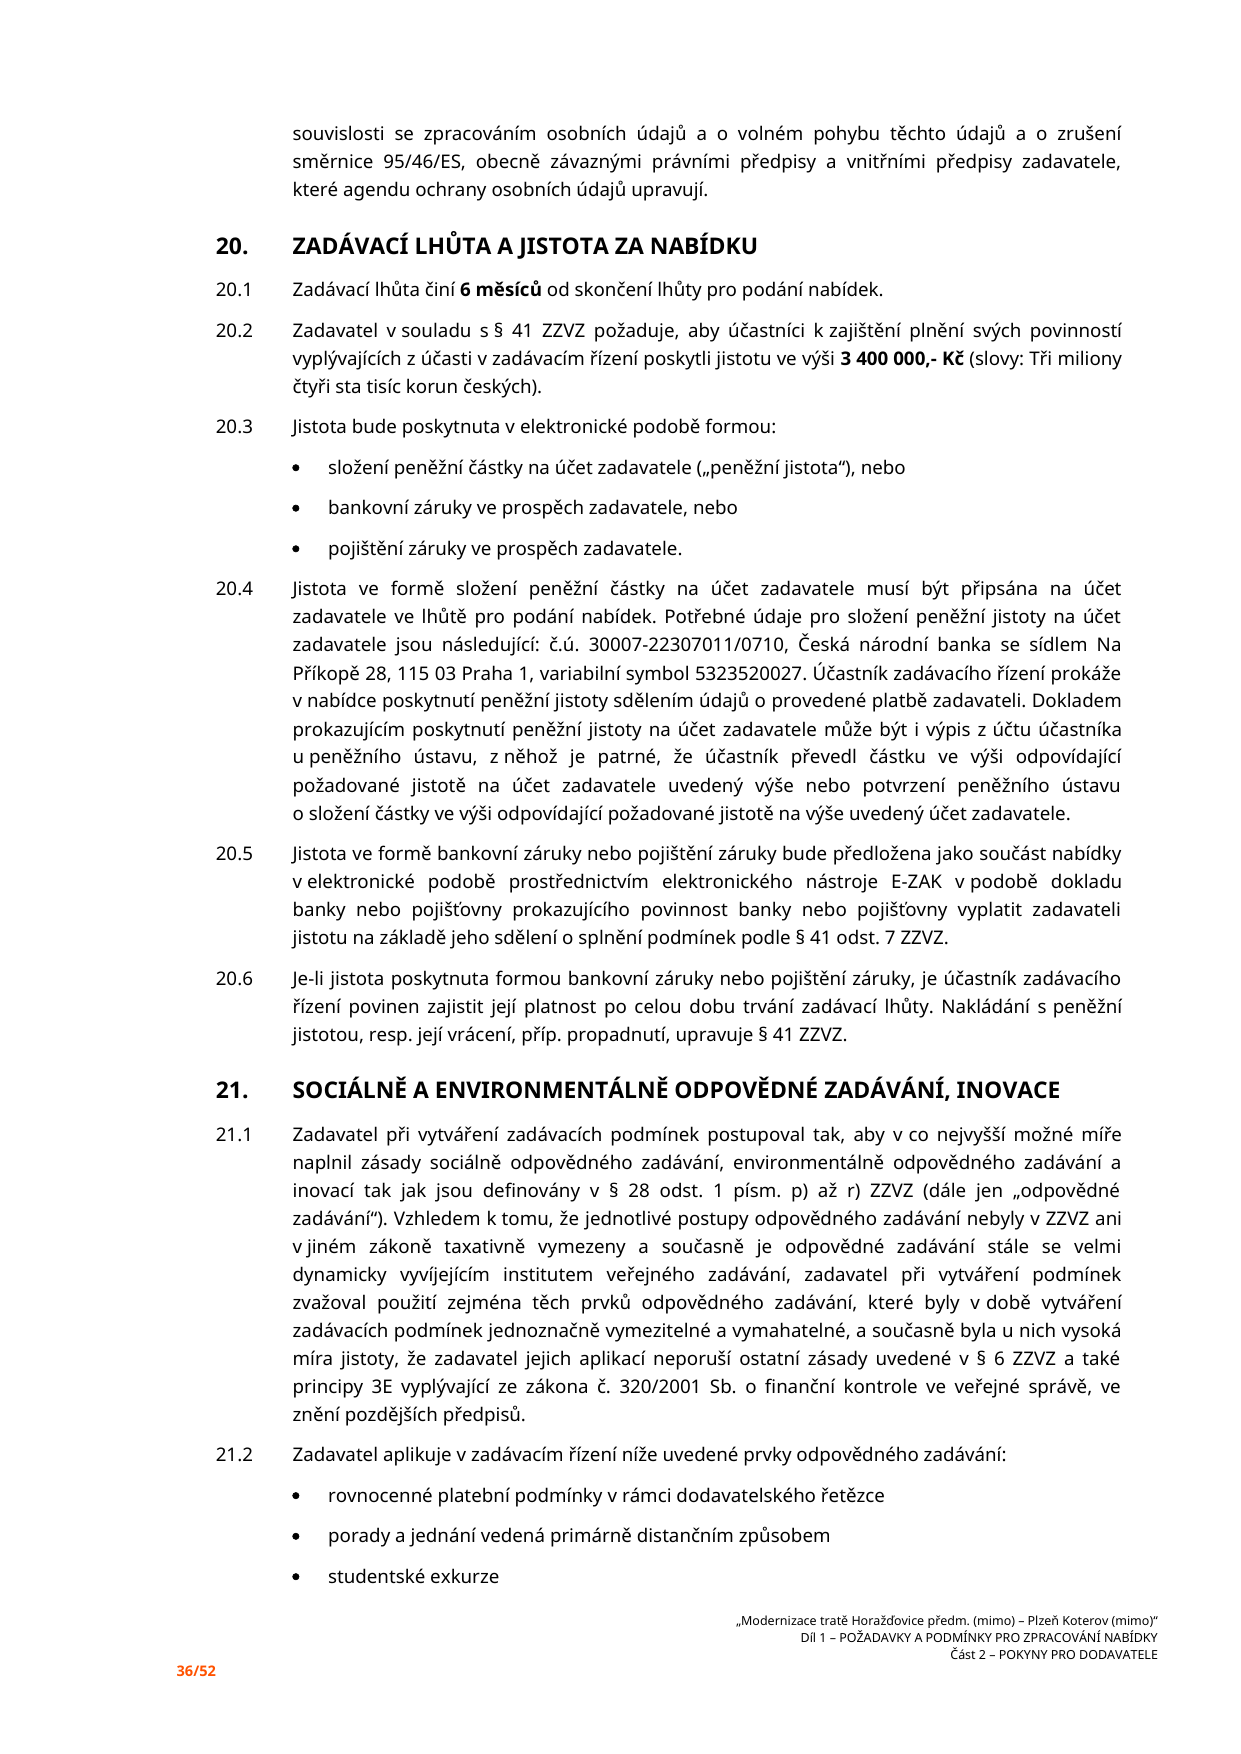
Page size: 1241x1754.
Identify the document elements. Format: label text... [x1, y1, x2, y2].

text bankovní záruky ve prospěch zadavatele, nebo [292, 495, 1122, 520]
text pojištění záruky ve prospěch zadavatele. [292, 535, 1122, 561]
text Zadavatel aplikuje v zadávacím řízení níže uvedené prvky odpovědného zadávání: [216, 1442, 1122, 1467]
text Jistota ve formě bankovní záruky nebo pojištění záruky bude předložena jako součást nabídky v elektronické podobě prostřednictvím elektronického nástroje E-ZAK v podobě dokladu banky nebo pojišťovny prokazujícího povinnost banky nebo pojišťovny vyplatit zadavateli jistotu na základě jeho sdělení o splnění podmínek podle § 41 odst. 7 ZZVZ. [216, 840, 1122, 950]
text Je-li jistota poskytnuta formou bankovní záruky nebo pojištění záruky, je účastník zadávacího řízení povinen zajistit její platnost po celou dobu trvání zadávací lhůty. Nakládání s peněžní jistotou, resp. její vrácení, příp. propadnutí, upravuje § 41 ZZVZ. [216, 965, 1122, 1047]
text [216, 121, 1122, 202]
text ZADÁVACÍ LHŮTA A JISTOTA ZA NABÍDKU [216, 230, 1122, 261]
text studentské exkurze [292, 1563, 1122, 1589]
text Jistota ve formě složení peněžní částky na účet zadavatele musí být připsána na účet zadavatele ve lhůtě pro podání nabídek. Potřebné údaje pro složení peněžní jistoty na účet zadavatele jsou následující: č.ú. 30007-22307011/0710, Česká národní banka se sídlem Na Příkopě 28, 115 03 Praha 1, variabilní symbol 5323520027. Účastník zadávacího řízení prokáže v nabídce poskytnutí peněžní jistoty sdělením údajů o provedené platbě zadavateli. Dokladem prokazujícím poskytnutí peněžní jistoty na účet zadavatele může být i výpis z účtu účastníka u peněžního ústavu, z něhož je patrné, že účastník převedl částku ve výši odpovídající požadované jistotě na účet zadavatele uvedený výše nebo potvrzení peněžního ústavu o složení částky ve výši odpovídající požadované jistotě na výše uvedený účet zadavatele. [216, 576, 1122, 825]
text rovnocenné platební podmínky v rámci dodavatelského řetězce [292, 1482, 1122, 1508]
text Jistota bude poskytnuta v elektronické podobě formou: [216, 414, 1122, 439]
text SOCIÁLNĚ A ENVIRONMENTÁLNĚ ODPOVĚDNÉ ZADÁVÁNÍ, INOVACE [216, 1074, 1122, 1105]
text Zadávací lhůta činí 6 měsíců od skončení lhůty pro podání nabídek. [216, 277, 1122, 302]
text porady a jednání vedená primárně distančním způsobem [292, 1523, 1122, 1548]
text složení peněžní částky na účet zadavatele („peněžní jistota“), nebo [292, 454, 1122, 480]
text Zadavatel při vytváření zadávacích podmínek postupoval tak, aby v co nejvyšší možné míře naplnil zásady sociálně odpovědného zadávání, environmentálně odpovědného zadávání a inovací tak jak jsou definovány v § 28 odst. 1 písm. p) až r) ZZVZ (dále jen „odpovědné zadávání“). Vzhledem k tomu, že jednotlivé postupy odpovědného zadávání nebyly v ZZVZ ani v jiném zákoně taxativně vymezeny a současně je odpovědné zadávání stále se velmi dynamicky vyvíjejícím institutem veřejného zadávání, zadavatel při vytváření podmínek zvažoval použití zejména těch prvků odpovědného zadávání, které byly v době vytváření zadávacích podmínek jednoznačně vymezitelné a vymahatelné, a současně byla u nich vysoká míra jistoty, že zadavatel jejich aplikací neporuší ostatní zásady uvedené v § 6 ZZVZ a také principy 3E vyplývající ze zákona č. 320/2001 Sb. o finanční kontrole ve veřejné správě, ve znění pozdějších předpisů. [216, 1121, 1122, 1427]
text Zadavatel v souladu s § 41 ZZVZ požaduje, aby účastníci k zajištění plnění svých povinností vyplývajících z účasti v zadávacím řízení poskytli jistotu ve výši 3 400 000,- Kč (slovy: Tři miliony čtyři sta tisíc korun českých). [216, 317, 1122, 399]
